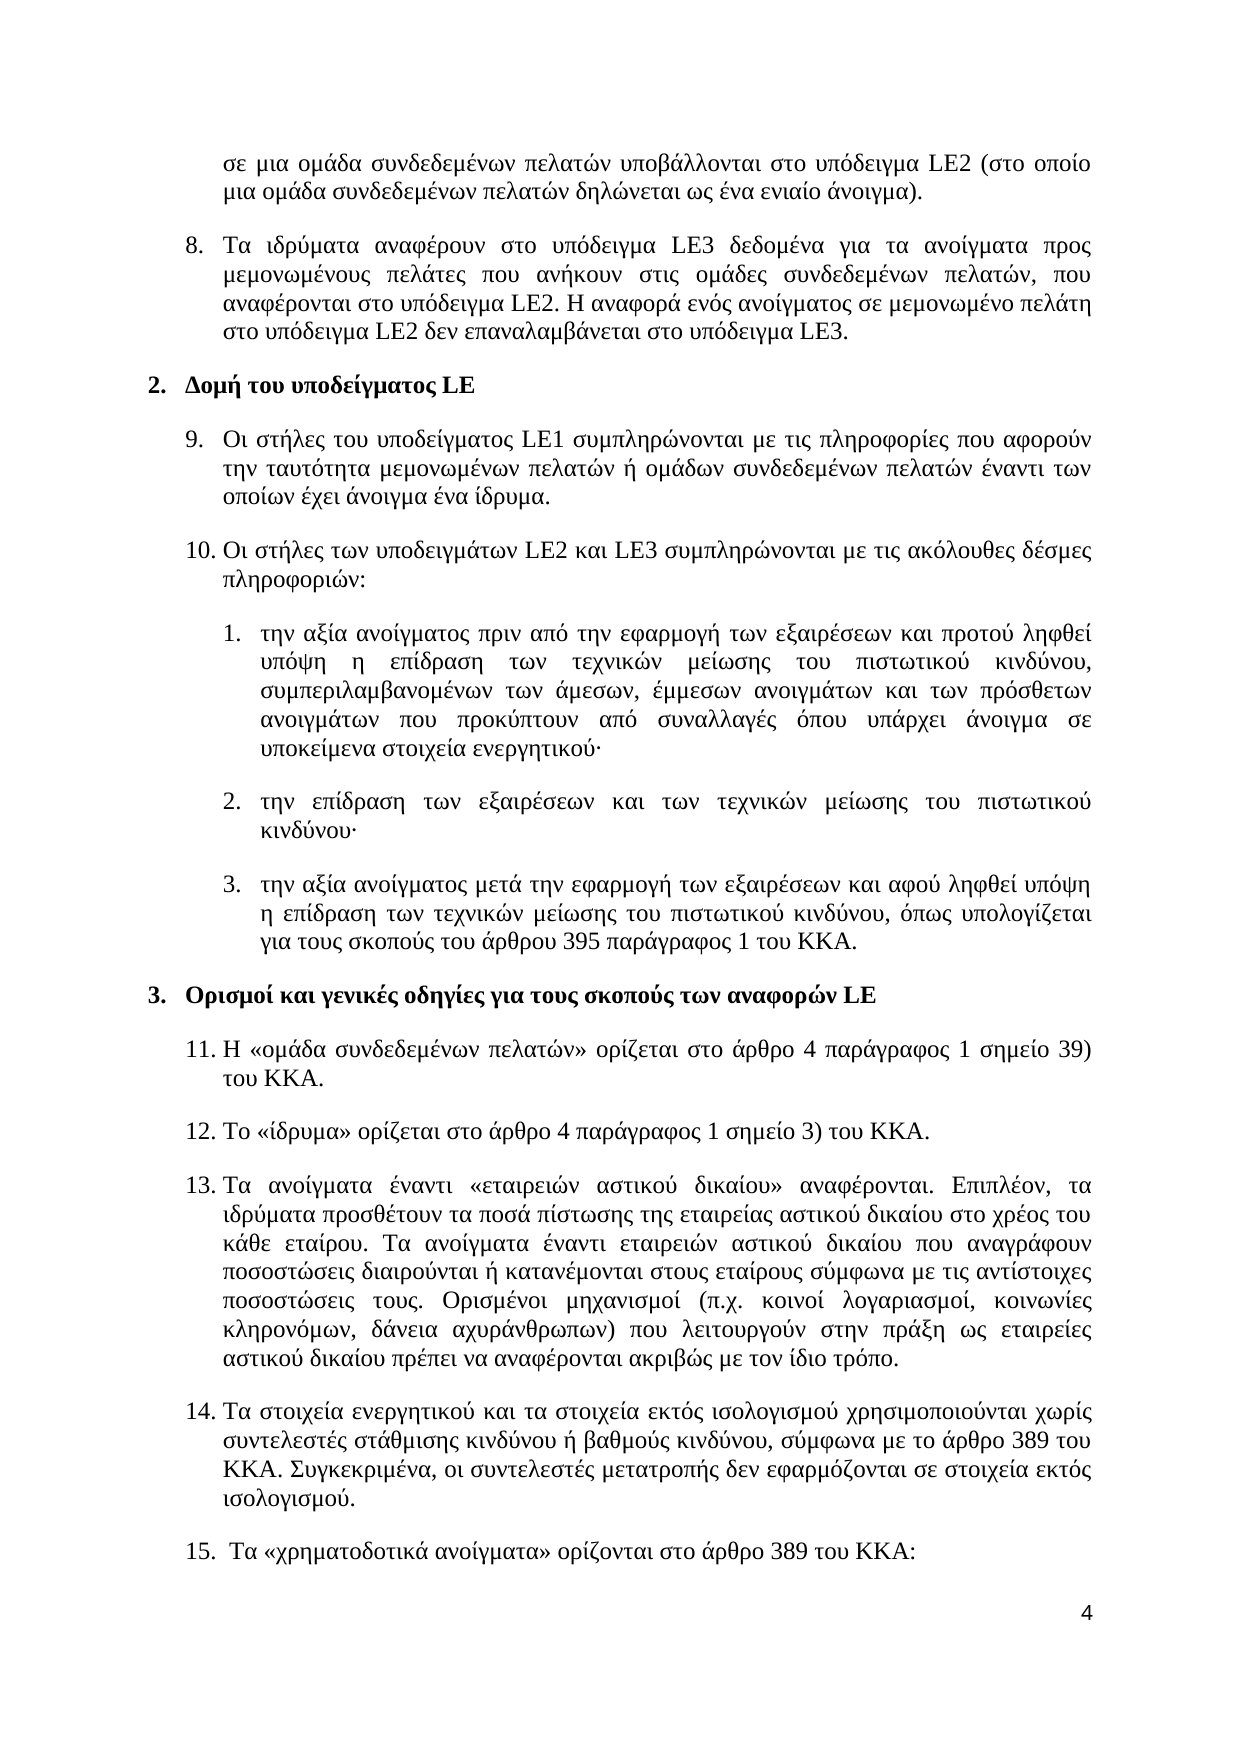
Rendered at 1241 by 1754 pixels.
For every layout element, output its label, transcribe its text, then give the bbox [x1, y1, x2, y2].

list Δομή του υποδείγματος LE [148, 370, 1093, 399]
text Το «ίδρυμα» ορίζεται στο άρθρο 4 παράγραφος 1 σημείο 3) του ΚΚΑ. [185, 1116, 1093, 1145]
list την αξία ανοίγματος μετά την εφαρμογή των εξαιρέσεων και αφού ληφθεί υπόψη η επίδραση των τεχνικών μείωσης του πιστωτικού κινδύνου, όπως υπολογίζεται για τους σκοπούς του άρθρου 395 παράγραφος 1 του ΚΚΑ. [223, 869, 1093, 955]
text Οι στήλες των υποδειγμάτων LE2 και LE3 συμπληρώνονται με τις ακόλουθες δέσμες πληροφοριών: [185, 535, 1093, 593]
text Τα «χρηματοδοτικά ανοίγματα» ορίζονται στο άρθρο 389 του ΚΚΑ: [185, 1536, 1093, 1565]
list Ορισμοί και γενικές οδηγίες για τους σκοπούς των αναφορών LE [148, 980, 1093, 1009]
text Τα στοιχεία ενεργητικού και τα στοιχεία εκτός ισολογισμού χρησιμοποιούνται χωρίς συντελεστές στάθμισης κινδύνου ή βαθμούς κινδύνου, σύμφωνα με το άρθρο 389 του ΚΚΑ. Συγκεκριμένα, οι συντελεστές μετατροπής δεν εφαρμόζονται σε στοιχεία εκτός ισολογισμού. [185, 1396, 1093, 1511]
list την επίδραση των εξαιρέσεων και των τεχνικών μείωσης του πιστωτικού κινδύνου· [223, 786, 1093, 844]
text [185, 148, 1093, 205]
text Οι στήλες του υποδείγματος LE1 συμπληρώνονται με τις πληροφορίες που αφορούν την ταυτότητα μεμονωμένων πελατών ή ομάδων συνδεδεμένων πελατών έναντι των οποίων έχει άνοιγμα ένα ίδρυμα. [185, 424, 1093, 510]
text Τα ιδρύματα αναφέρουν στο υπόδειγμα LE3 δεδομένα για τα ανοίγματα προς μεμονωμένους πελάτες που ανήκουν στις ομάδες συνδεδεμένων πελατών, που αναφέρονται στο υπόδειγμα LE2. Η αναφορά ενός ανοίγματος σε μεμονωμένο πελάτη στο υπόδειγμα LE2 δεν επαναλαμβάνεται στο υπόδειγμα LE3. [185, 230, 1093, 345]
text Τα ανοίγματα έναντι «εταιρειών αστικού δικαίου» αναφέρονται. Επιπλέον, τα ιδρύματα προσθέτουν τα ποσά πίστωσης της εταιρείας αστικού δικαίου στο χρέος του κάθε εταίρου. Τα ανοίγματα έναντι εταιρειών αστικού δικαίου που αναγράφουν ποσοστώσεις διαιρούνται ή κατανέμονται στους εταίρους σύμφωνα με τις αντίστοιχες ποσοστώσεις τους. Ορισμένοι μηχανισμοί (π.χ. κοινοί λογαριασμοί, κοινωνίες κληρονόμων, δάνεια αχυράνθρωπων) που λειτουργούν στην πράξη ως εταιρείες αστικού δικαίου πρέπει να αναφέρονται ακριβώς με τον ίδιο τρόπο. [185, 1170, 1093, 1371]
list την αξία ανοίγματος πριν από την εφαρμογή των εξαιρέσεων και προτού ληφθεί υπόψη η επίδραση των τεχνικών μείωσης του πιστωτικού κινδύνου, συμπεριλαμβανομένων των άμεσων, έμμεσων ανοιγμάτων και των πρόσθετων ανοιγμάτων που προκύπτουν από συναλλαγές όπου υπάρχει άνοιγμα σε υποκείμενα στοιχεία ενεργητικού· [223, 618, 1093, 761]
text Η «ομάδα συνδεδεμένων πελατών» ορίζεται στο άρθρο 4 παράγραφος 1 σημείο 39) του ΚΚΑ. [185, 1034, 1093, 1091]
